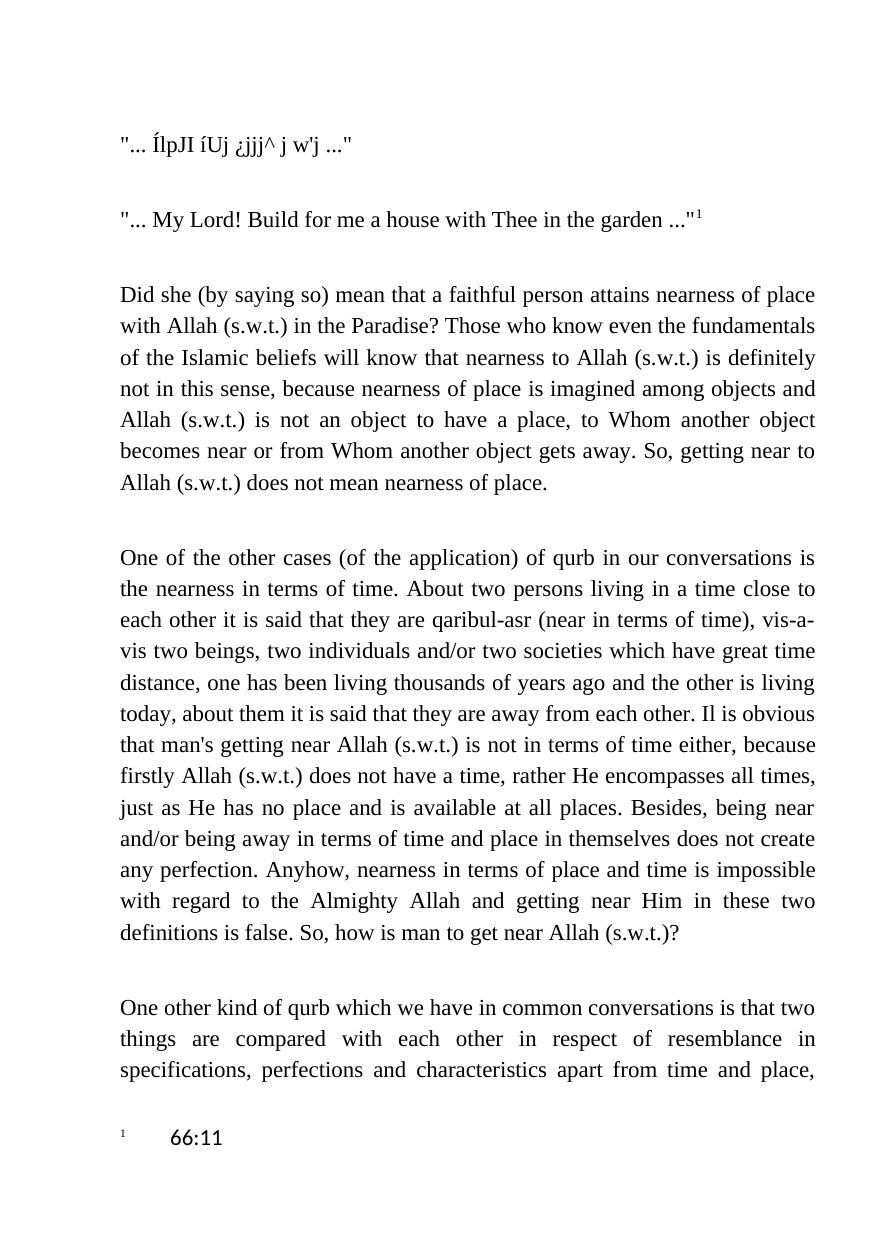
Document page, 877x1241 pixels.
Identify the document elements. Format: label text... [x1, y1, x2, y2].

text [120, 990, 817, 1084]
text "... My Lord! Build for me a house with Thee in the garden ..." [120, 202, 817, 234]
text Did she (by saying so) mean that a faithful person attains nearness of place with Allah (s.w.t.) in the Paradise? Those who know even the fundamentals of the Islamic beliefs will know that nearness to Allah (s.w.t.) is definitely not in this sense, because nearness of place is imagined among objects and Allah (s.w.t.) is not an object to have a place, to Whom another object becomes near or from Whom another object gets away. So, getting near to Allah (s.w.t.) does not mean nearness of place. [120, 277, 817, 496]
text One of the other cases (of the application) of qurb in our conversations is the nearness in terms of time. About two persons living in a time close to each other it is said that they are qaribul-asr (near in terms of time), vis-a-vis two beings, two individuals and/or two societies which have great time distance, one has been living thousands of years ago and the other is living today, about them it is said that they are away from each other. Il is obvious that man's getting near Allah (s.w.t.) is not in terms of time either, because firstly Allah (s.w.t.) does not have a time, rather He encompasses all times, just as He has no place and is available at all places. Besides, being near and/or being away in terms of time and place in themselves does not create any perfection. Anyhow, nearness in terms of place and time is impossible with regard to the Almighty Allah and getting near Him in these two definitions is false. So, how is man to get near Allah (s.w.t.)? [120, 540, 817, 946]
text "... ÍlpJI íUj ¿jjj^ j w'j ..." [120, 127, 817, 159]
